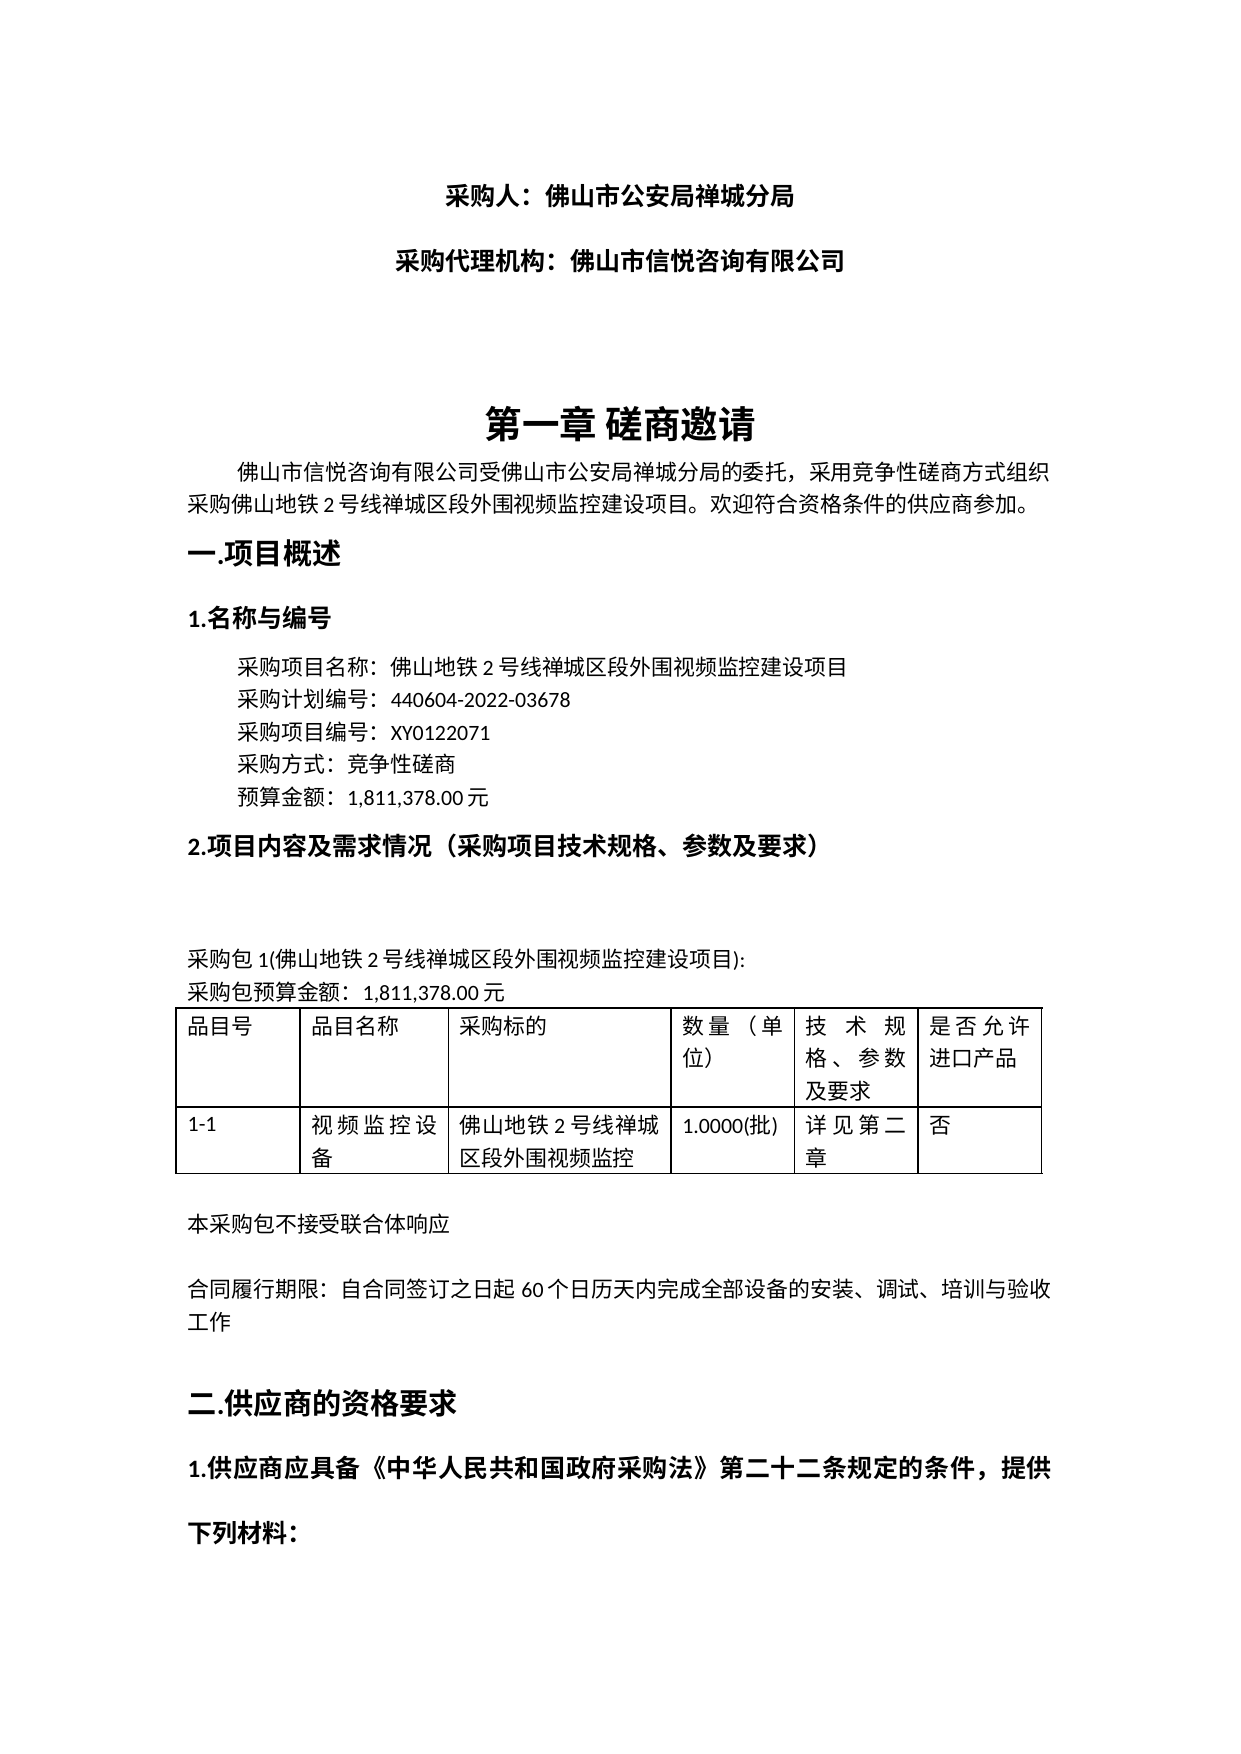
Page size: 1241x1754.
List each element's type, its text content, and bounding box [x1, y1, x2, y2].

text 采购代理机构：佛山市信悦咨询有限公司 [187, 227, 1053, 292]
table_header 品目号 [177, 1009, 299, 1106]
text 2.项目内容及需求情况（采购项目技术规格、参数及要求） [187, 812, 1053, 877]
table_cell 详见第二章 [795, 1108, 917, 1173]
table_header 数量（单位） [672, 1009, 794, 1106]
text 采购项目编号：XY0122071 [187, 714, 1053, 747]
text 佛山市信悦咨询有限公司受佛山市公安局禅城分局的委托，采用竞争性磋商方式组织采购佛山地铁2号线禅城区段外围视频监控建设项目。欢迎符合资格条件的供应商参加。 [187, 454, 1053, 519]
text 1.供应商应具备《中华人民共和国政府采购法》第二十二条规定的条件，提供下列材料： [187, 1434, 1053, 1564]
text 1.名称与编号 [187, 584, 1053, 649]
text 采购项目名称：佛山地铁2号线禅城区段外围视频监控建设项目 [187, 649, 1053, 682]
text 合同履行期限：自合同签订之日起60个日历天内完成全部设备的安装、调试、培训与验收工作 [187, 1272, 1053, 1337]
text 采购包预算金额：1,811,378.00元 [187, 974, 1053, 1007]
table_cell 否 [919, 1108, 1041, 1173]
text 采购计划编号：440604-2022-03678 [187, 682, 1053, 714]
text 二.供应商的资格要求 [187, 1369, 1053, 1434]
text 采购方式：竞争性磋商 [187, 747, 1053, 779]
table_header 是否允许进口产品 [919, 1009, 1041, 1106]
table_header 采购标的 [449, 1009, 670, 1106]
text 采购人：佛山市公安局禅城分局 [187, 162, 1053, 227]
table_cell 佛山地铁2号线禅城区段外围视频监控 [449, 1108, 670, 1173]
text 第一章 磋商邀请 [187, 389, 1053, 454]
text 预算金额：1,811,378.00元 [187, 779, 1053, 812]
table_cell 视频监控设备 [301, 1108, 448, 1173]
text 一.项目概述 [187, 519, 1053, 584]
table_header 品目名称 [301, 1009, 448, 1106]
table_cell 1.0000(批) [672, 1108, 794, 1173]
text 本采购包不接受联合体响应 [187, 1207, 1053, 1239]
text 采购包1(佛山地铁2号线禅城区段外围视频监控建设项目): [187, 942, 1053, 974]
table_header 技术规格、参数及要求 [795, 1009, 917, 1106]
table_cell 1-1 [177, 1108, 299, 1173]
